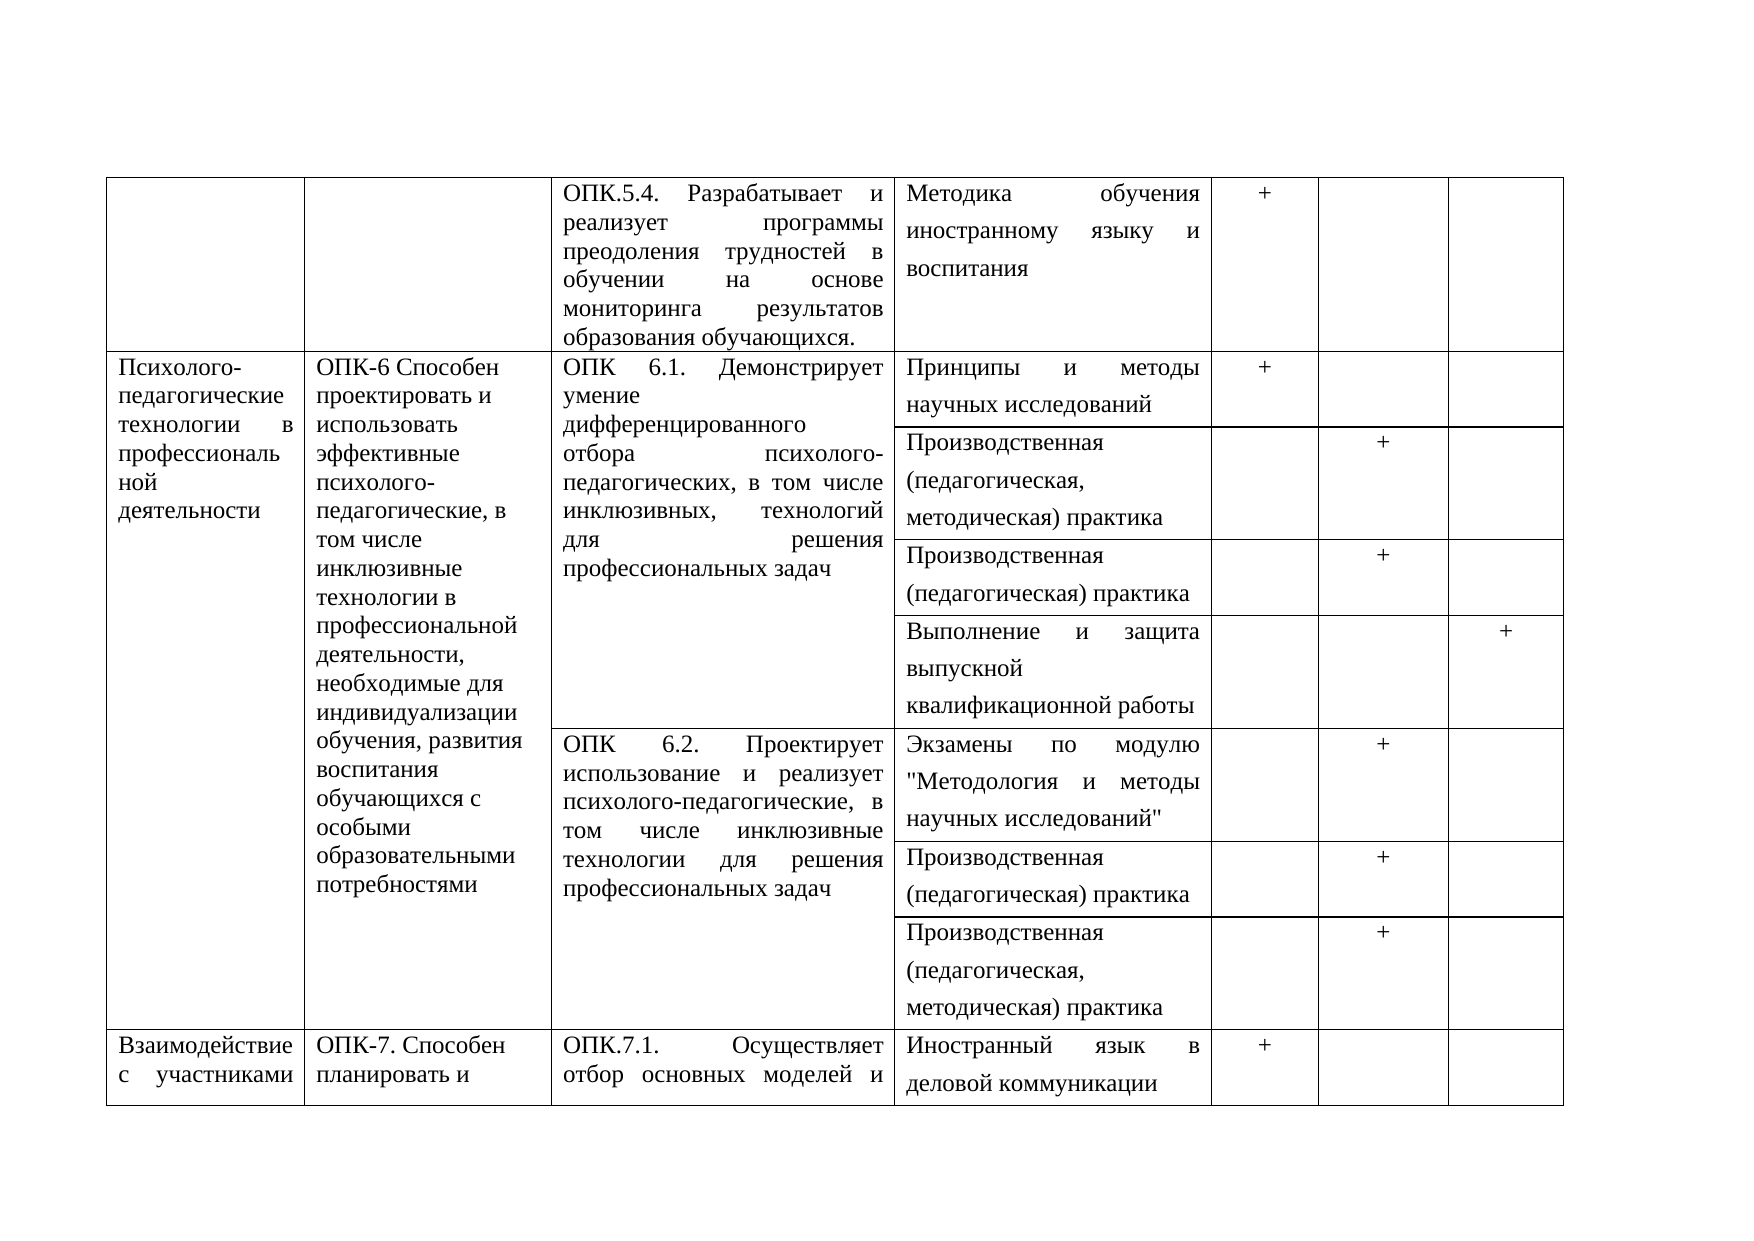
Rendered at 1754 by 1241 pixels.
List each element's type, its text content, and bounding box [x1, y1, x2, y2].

table_cell Производственная (педагогическая, методическая) практика [895, 918, 1211, 1029]
table_cell [1449, 428, 1563, 539]
table_cell + [1212, 178, 1318, 351]
table_cell + [1212, 352, 1318, 426]
table_cell Производственная (педагогическая) практика [895, 540, 1211, 615]
table_cell + [1319, 842, 1448, 916]
table_cell [1212, 918, 1318, 1029]
table_cell [1319, 352, 1448, 426]
table_cell + [1319, 540, 1448, 615]
table_cell [1319, 1030, 1448, 1105]
table_cell [1449, 918, 1563, 1029]
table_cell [107, 1030, 304, 1105]
table_cell Производственная (педагогическая, методическая) практика [895, 428, 1211, 539]
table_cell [895, 178, 1211, 351]
table_cell ОПК 6.1. Демонстрирует умение дифференцированного отбора психолого-педагогических, в том числе инклюзивных, технологий для решения профессиональных задач [552, 352, 894, 728]
table_cell [1212, 729, 1318, 841]
table_cell [1449, 729, 1563, 841]
table_cell [1449, 352, 1563, 426]
table_cell Выполнение и защита выпускной квалификационной работы [895, 616, 1211, 728]
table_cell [305, 1030, 551, 1105]
table_cell ОПК 6.2. Проектирует использование и реализует психолого-педагогические, в том числе инклюзивные технологии для решения профессиональных задач [552, 729, 894, 1029]
table_cell Психолого-педагогические технологии в профессиональной деятельности [107, 352, 304, 1029]
table_cell [1212, 616, 1318, 728]
table_cell [1449, 842, 1563, 916]
table_cell [1212, 428, 1318, 539]
table_cell Иностранный язык в деловой коммуникации [895, 1030, 1211, 1105]
table_cell ОПК-6 Способен проектировать и использовать эффективные психолого-педагогические, в том числе инклюзивные технологии в профессиональной деятельности, необходимые для индивидуализации обучения, развития воспитания обучающихся с особыми образовательными потребностями [305, 352, 551, 1029]
table_cell [1212, 842, 1318, 916]
table_cell + [1212, 1030, 1318, 1105]
table_cell [1449, 1030, 1563, 1105]
table_cell [1449, 178, 1563, 351]
table_cell Производственная (педагогическая) практика [895, 842, 1211, 916]
table_cell ОПК.5.4. Разрабатывает и реализует программы преодоления трудностей в обучении на основе мониторинга результатов образования обучающихся. [552, 178, 894, 351]
table_cell [1212, 540, 1318, 615]
table_cell [1319, 178, 1448, 351]
table_cell + [1449, 616, 1563, 728]
table_cell Экзамены по модулю "Методология и методы научных исследований" [895, 729, 1211, 841]
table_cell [552, 1030, 894, 1105]
table_cell Принципы и методы научных исследований [895, 352, 1211, 426]
table_cell [1449, 540, 1563, 615]
table_cell + [1319, 729, 1448, 841]
table_cell [1319, 616, 1448, 728]
table_cell + [1319, 428, 1448, 539]
table_cell + [1319, 918, 1448, 1029]
